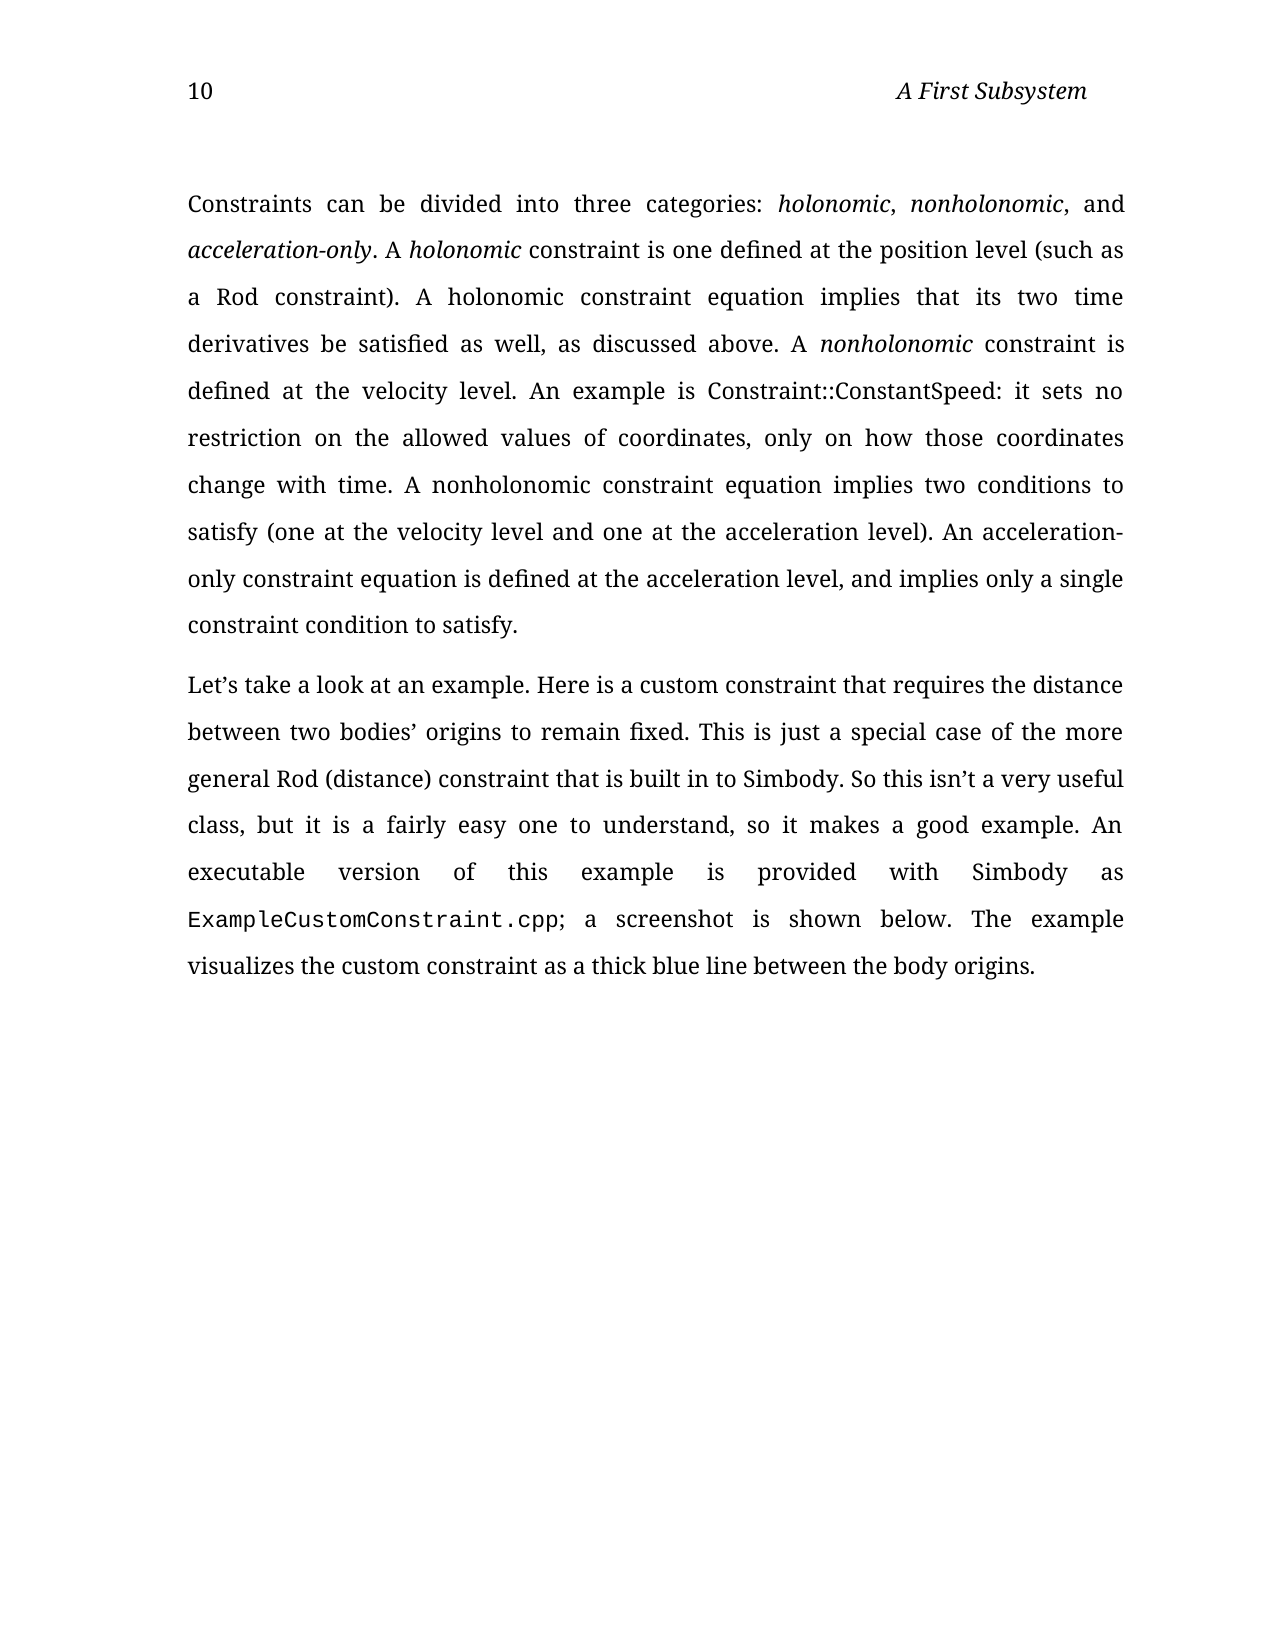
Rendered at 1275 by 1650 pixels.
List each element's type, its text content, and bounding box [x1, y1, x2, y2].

text Constraints can be divided into three categories: holonomic, nonholonomic, and acceleration-only. A holonomic constraint is one defined at the position level (such as a Rod constraint). A holonomic constraint equation implies that its two time derivatives be satisfied as well, as discussed above. A nonholonomic constraint is defined at the velocity level. An example is Constraint::ConstantSpeed: it sets no restriction on the allowed values of coordinates, only on how those coordinates change with time. A nonholonomic constraint equation implies two conditions to satisfy (one at the velocity level and one at the acceleration level). An acceleration-only constraint equation is defined at the acceleration level, and implies only a single constraint condition to satisfy. [187, 187, 1125, 641]
text Let’s take a look at an example. Here is a custom constraint that requires the distance between two bodies’ origins to remain fixed. This is just a special case of the more general Rod (distance) constraint that is built in to Simbody. So this isn’t a very useful class, but it is a fairly easy one to understand, so it makes a good example. An executable version of this example is provided with Simbody as ExampleCustomConstraint.cpp; a screenshot is shown below. The example visualizes the custom constraint as a thick blue line between the body origins. [187, 669, 1125, 981]
